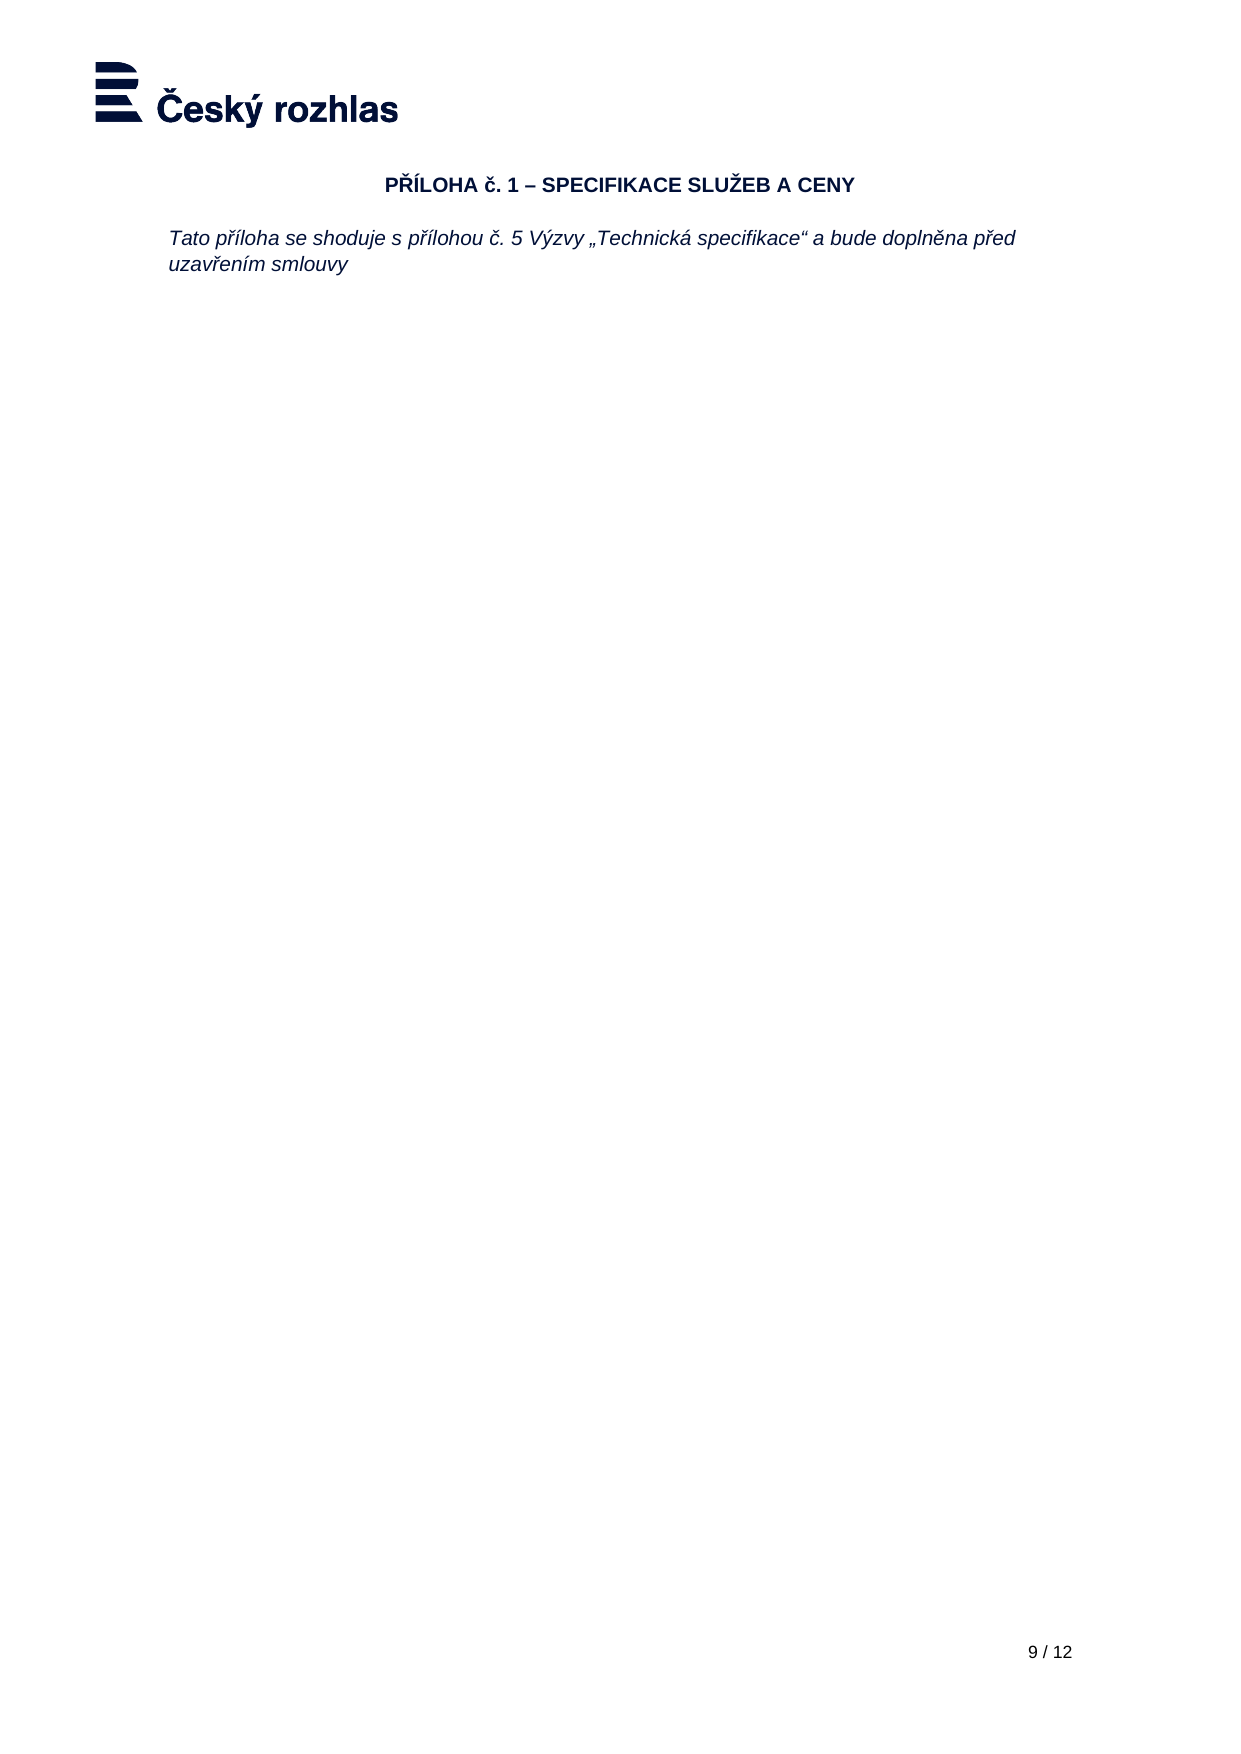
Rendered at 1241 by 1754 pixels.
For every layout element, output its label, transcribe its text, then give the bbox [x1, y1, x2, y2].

text Tato příloha se shoduje s přílohou č. 5 Výzvy „Technická specifikace“ a bude doplněna před uzavřením smlouvy [168, 224, 1072, 276]
text PŘÍLOHA č. 1 – SPECIFIKACE SLUŽEB A CENY [168, 172, 1072, 198]
picture [95, 62, 398, 128]
